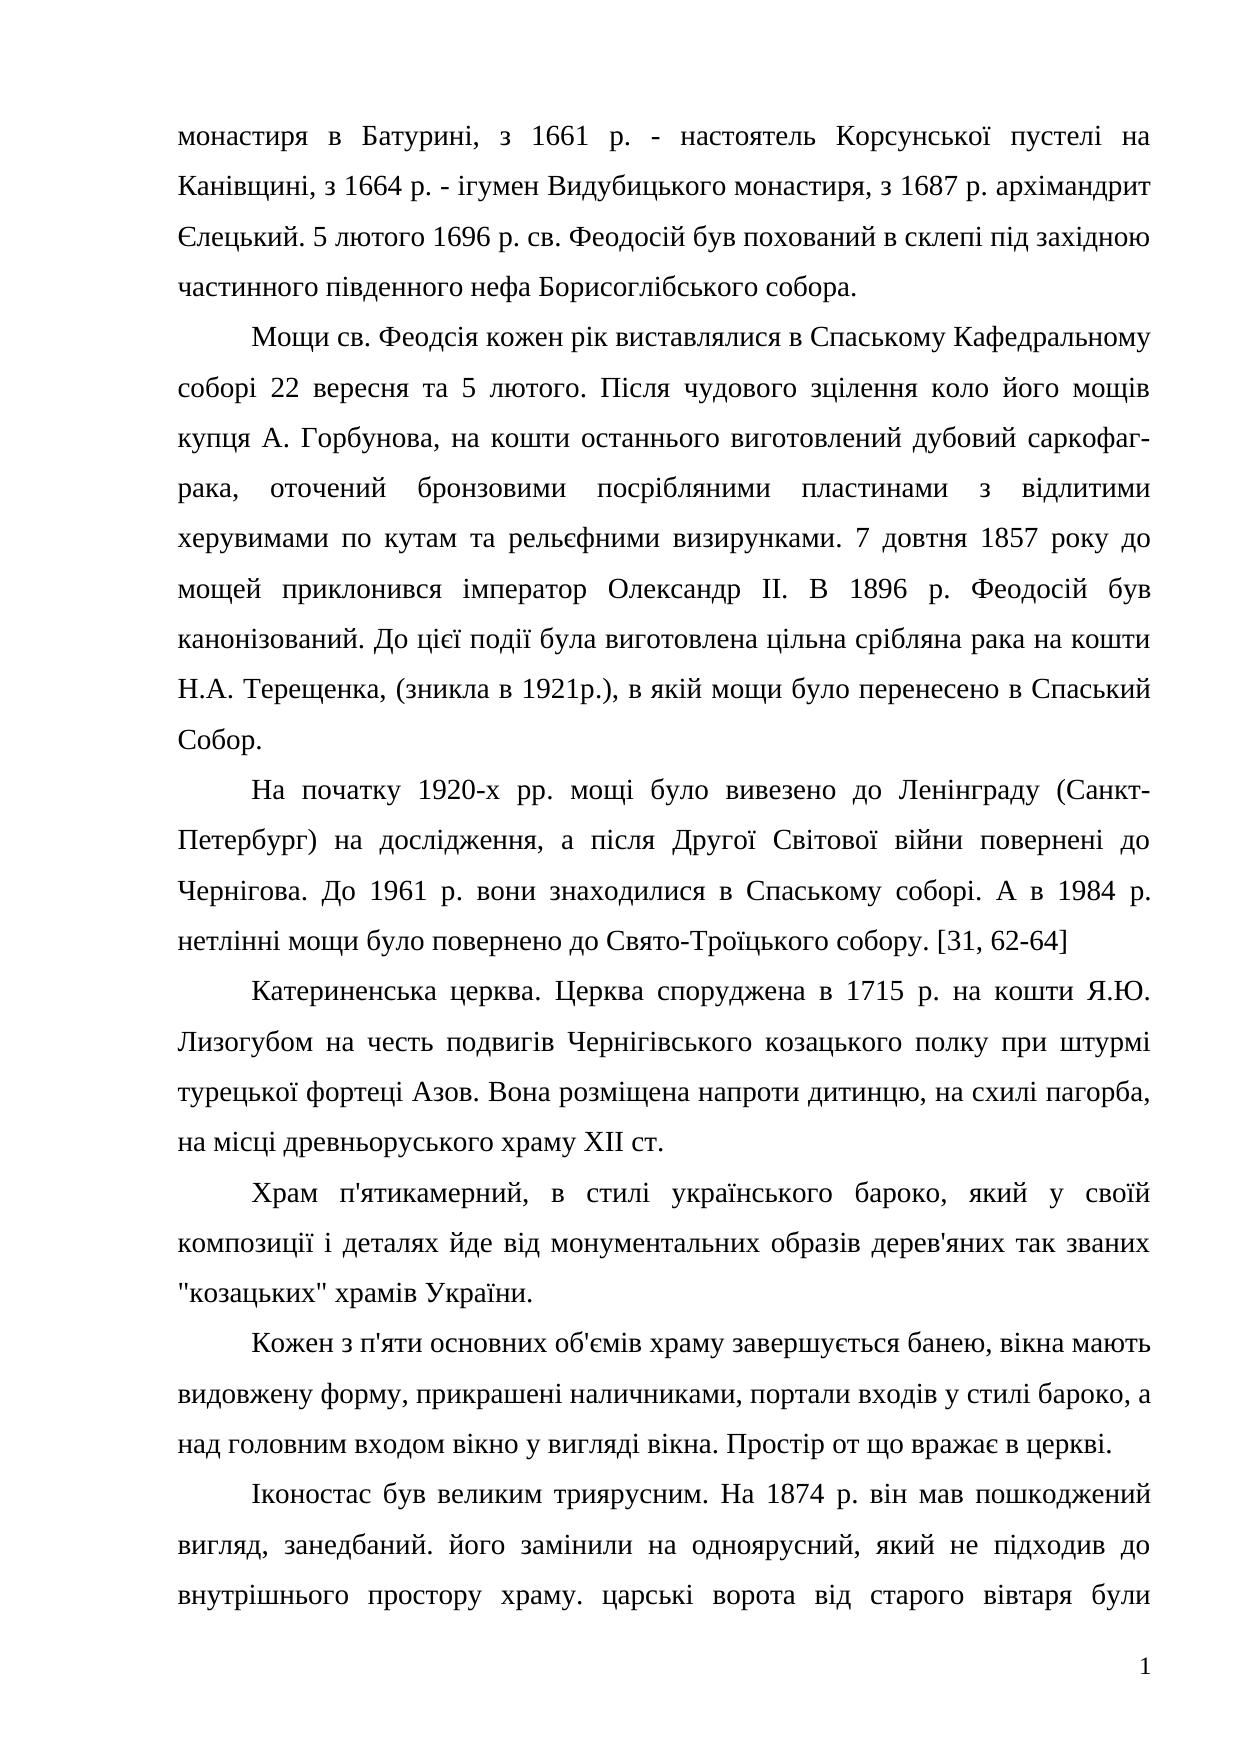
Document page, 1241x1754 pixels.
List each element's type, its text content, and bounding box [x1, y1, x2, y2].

text Катериненська церква. Церква споруджена в 1715 р. на кошти Я.Ю. Лизогубом на честь подвигів Чернiгiвського козацького полку при штурмі турецької фортеці Азов. Вона розміщена напроти дитинцю, на схилі пагорба, на мiсцi древньоруського храму ХII ст. [177, 973, 1152, 1158]
text Мощи св. Феодcія кожен рік виставлялися в Спаському Кафедральному соборі 22 вересня та 5 лютого. Після чудового зцілення коло його мощів купця А. Горбунова, на кошти останнього виготовлений дубовий саркофаг-рака, оточений бронзовими посрібляними пластинами з відлитими херувимами по кутам та рельєфними визирунками. 7 довтня 1857 року до мощей приклонився імператор Олександр ІІ. В 1896 р. Феодосій був канонізований. До цієї події була виготовлена цільна срібляна рака на кошти Н.А. Терещенка, (зникла в 1921р.), в якій мощи було перенесено в Спаський Собор. [177, 319, 1152, 755]
text Храм п'ятикамерний, в стилі українського бароко, який у своїй композиції i деталях йде вiд монументальних образів дерев'яних так званих "козацьких" храмiв України. [177, 1175, 1152, 1309]
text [177, 1477, 1152, 1611]
text Кожен з п'яти основних об'ємів храму завершується банею, вікна мають видовжену форму, прикрашені наличниками, портали входів у стилі бароко, а над головним входом вікно у вигляді вікна. Простір от що вражає в церкві. [177, 1326, 1152, 1460]
text На початку 1920-х рр. мощі було вивезено до Ленінграду (Санкт-Петербург) на дослідження, а після Другої Світової війни повернені до Чернігова. До 1961 р. вони знаходилися в Спаському соборі. А в 1984 р. нетлінні мощи було повернено до Свято-Троїцького собору. [31, 62-64] [177, 772, 1152, 957]
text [177, 118, 1152, 303]
